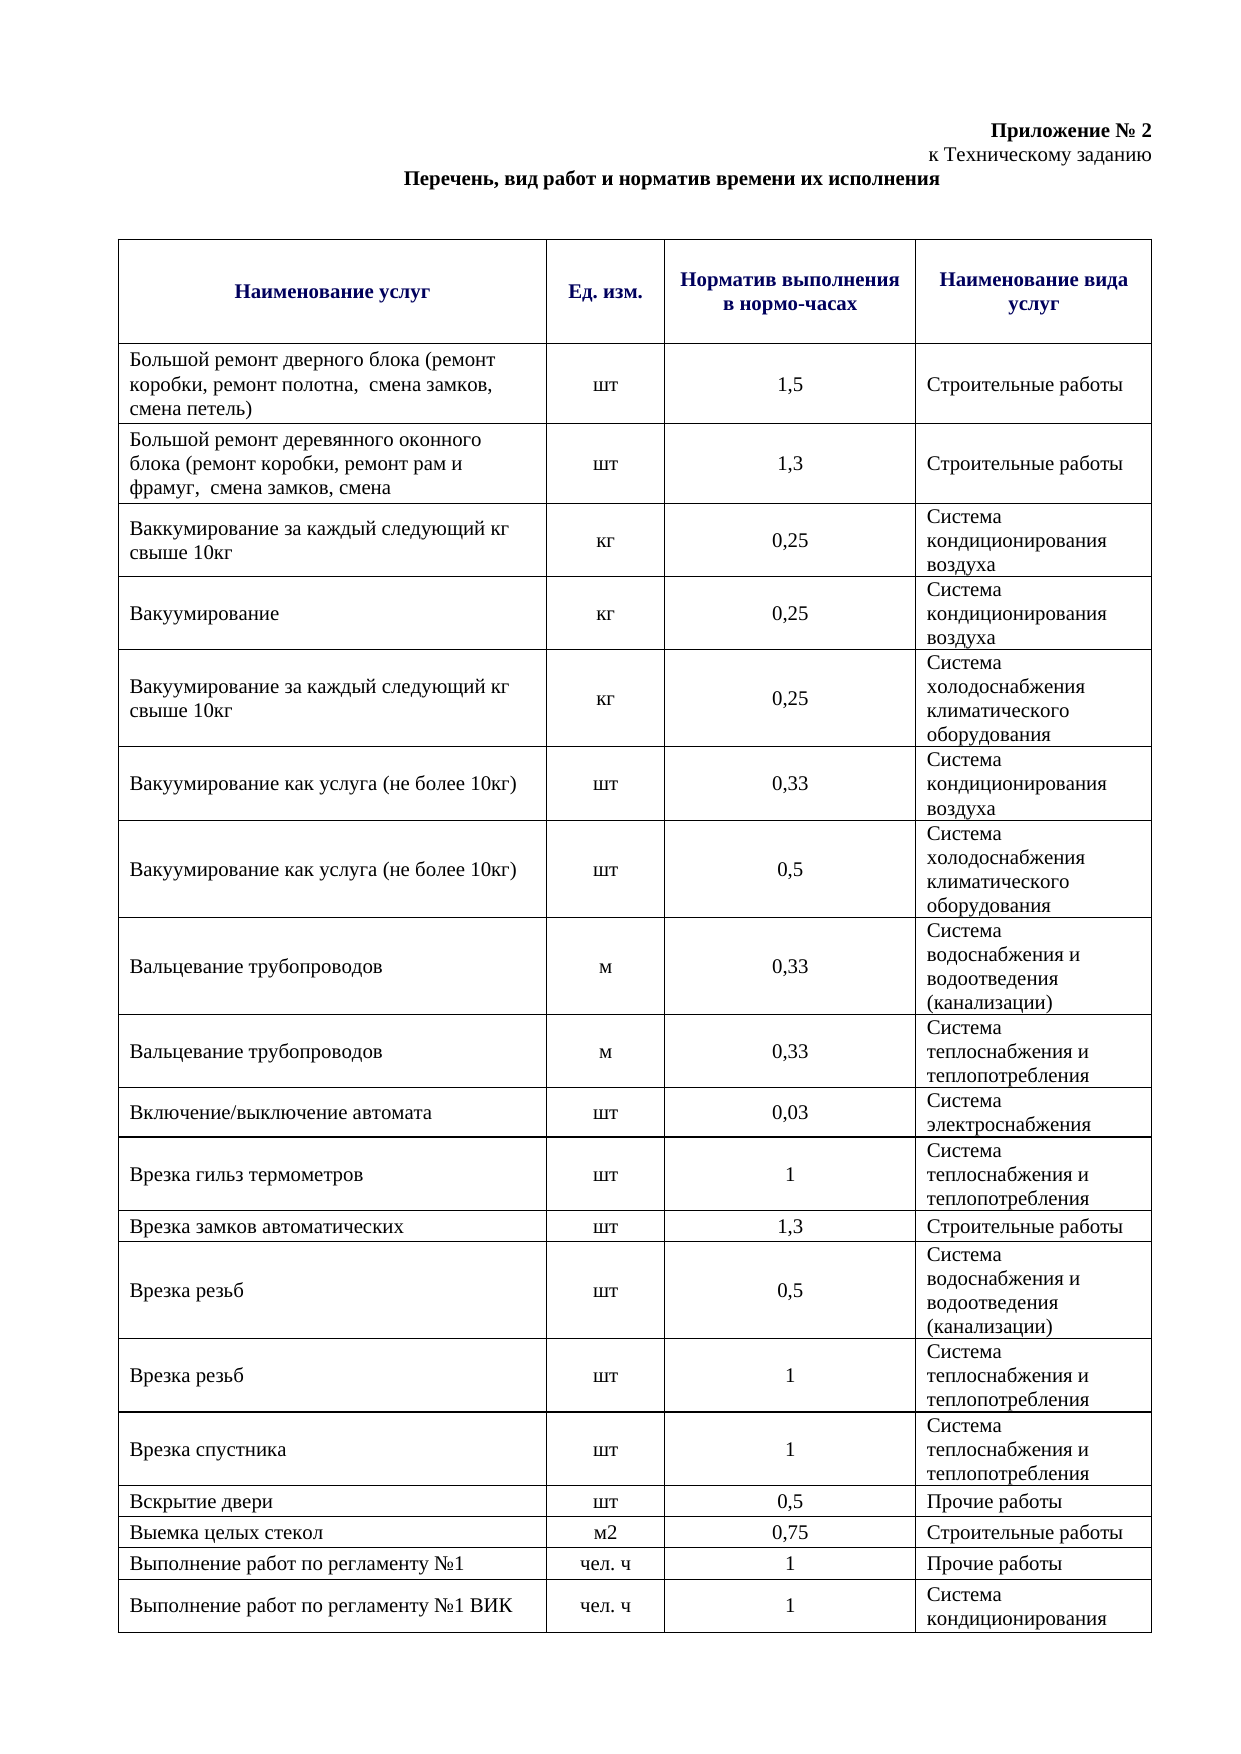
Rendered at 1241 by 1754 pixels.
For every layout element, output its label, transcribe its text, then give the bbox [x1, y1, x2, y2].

table_cell Вакуумирование как услуга (не более 10кг) [119, 821, 546, 917]
table_cell Выполнение работ по регламенту №1 [119, 1548, 546, 1578]
table_cell 1 [665, 1138, 915, 1210]
table_cell Строительные работы [916, 1517, 1151, 1547]
table_cell шт [547, 1088, 664, 1136]
table_cell чел. ч [547, 1548, 664, 1578]
table_header Ед. изм. [547, 240, 664, 343]
table_cell 1,3 [665, 424, 915, 502]
table_cell Врезка замков автоматических [119, 1211, 546, 1241]
table_cell Выемка целых стекол [119, 1517, 546, 1547]
table_header Наименование услуг [119, 240, 546, 343]
table_cell шт [547, 424, 664, 502]
table_cell шт [547, 1138, 664, 1210]
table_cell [916, 1580, 1151, 1632]
table_cell 1,3 [665, 1211, 915, 1241]
table_cell Система холодоснабжения климатического оборудования [916, 650, 1151, 746]
table_cell Прочие работы [916, 1486, 1151, 1516]
table_cell 1 [665, 1548, 915, 1578]
table_cell Вакуумирование как услуга (не более 10кг) [119, 747, 546, 819]
table_cell Система теплоснабжения и теплопотребления [916, 1015, 1151, 1087]
table_cell Прочие работы [916, 1548, 1151, 1578]
table_cell 0,5 [665, 821, 915, 917]
table_header Норматив выполнения в нормо-часах [665, 240, 915, 343]
table_cell Система теплоснабжения и теплопотребления [916, 1339, 1151, 1411]
table_cell шт [547, 1339, 664, 1411]
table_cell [119, 1580, 546, 1632]
table_cell Вакуумирование [119, 577, 546, 649]
table_cell кг [547, 577, 664, 649]
table_cell Врезка гильз термометров [119, 1138, 546, 1210]
table_cell 0,25 [665, 504, 915, 576]
table_cell кг [547, 650, 664, 746]
table_cell Врезка резьб [119, 1242, 546, 1338]
table_cell Система холодоснабжения климатического оборудования [916, 821, 1151, 917]
table_cell Строительные работы [916, 344, 1151, 423]
table_cell шт [547, 1211, 664, 1241]
table_cell Система кондиционирования воздуха [916, 577, 1151, 649]
table_cell 0,33 [665, 1015, 915, 1087]
table_cell шт [547, 1242, 664, 1338]
table_cell Вскрытие двери [119, 1486, 546, 1516]
table_cell Врезка спустника [119, 1413, 546, 1485]
table_cell Большой ремонт дверного блока (ремонт коробки, ремонт полотна, смена замков, смена петель) [119, 344, 546, 423]
table_cell 0,5 [665, 1486, 915, 1516]
table_cell шт [547, 344, 664, 423]
table_cell Система водоснабжения и водоотведения (канализации) [916, 1242, 1151, 1338]
table_cell шт [547, 747, 664, 819]
text Перечень, вид работ и норматив времени их исполнения [192, 166, 1152, 190]
text к Техническому заданию [192, 142, 1152, 166]
text Приложение № 2 [192, 118, 1152, 142]
table_cell м [547, 918, 664, 1014]
table_cell Система теплоснабжения и теплопотребления [916, 1138, 1151, 1210]
table_cell 0,33 [665, 918, 915, 1014]
table_cell 0,33 [665, 747, 915, 819]
table_cell Система водоснабжения и водоотведения (канализации) [916, 918, 1151, 1014]
table_cell Вальцевание трубопроводов [119, 918, 546, 1014]
table_header Наименование вида услуг [916, 240, 1151, 343]
table_cell шт [547, 1413, 664, 1485]
table_cell Система кондиционирования воздуха [916, 504, 1151, 576]
table_cell Строительные работы [916, 424, 1151, 502]
table_cell 0,25 [665, 650, 915, 746]
table_cell 1 [665, 1413, 915, 1485]
table_cell кг [547, 504, 664, 576]
table_cell Система электроснабжения [916, 1088, 1151, 1136]
table_cell Врезка резьб [119, 1339, 546, 1411]
table_cell шт [547, 1486, 664, 1516]
table_cell Вакуумирование за каждый следующий кг свыше 10кг [119, 650, 546, 746]
table_cell Большой ремонт деревянного оконного блока (ремонт коробки, ремонт рам и фрамуг, смена замков, смена [119, 424, 546, 502]
table_cell Система кондиционирования воздуха [916, 747, 1151, 819]
table_cell Вальцевание трубопроводов [119, 1015, 546, 1087]
table_cell 0,25 [665, 577, 915, 649]
table_cell 1 [665, 1339, 915, 1411]
table_cell м [547, 1015, 664, 1087]
table_cell 0,03 [665, 1088, 915, 1136]
table_cell 1,5 [665, 344, 915, 423]
table_cell шт [547, 821, 664, 917]
table_cell Включение/выключение автомата [119, 1088, 546, 1136]
table_cell 0,75 [665, 1517, 915, 1547]
table_cell Ваккумирование за каждый следующий кг свыше 10кг [119, 504, 546, 576]
table_cell Система теплоснабжения и теплопотребления [916, 1413, 1151, 1485]
table_cell Строительные работы [916, 1211, 1151, 1241]
table_cell 1 [665, 1580, 915, 1632]
table_cell чел. ч [547, 1580, 664, 1632]
table_cell 0,5 [665, 1242, 915, 1338]
table_cell м2 [547, 1517, 664, 1547]
